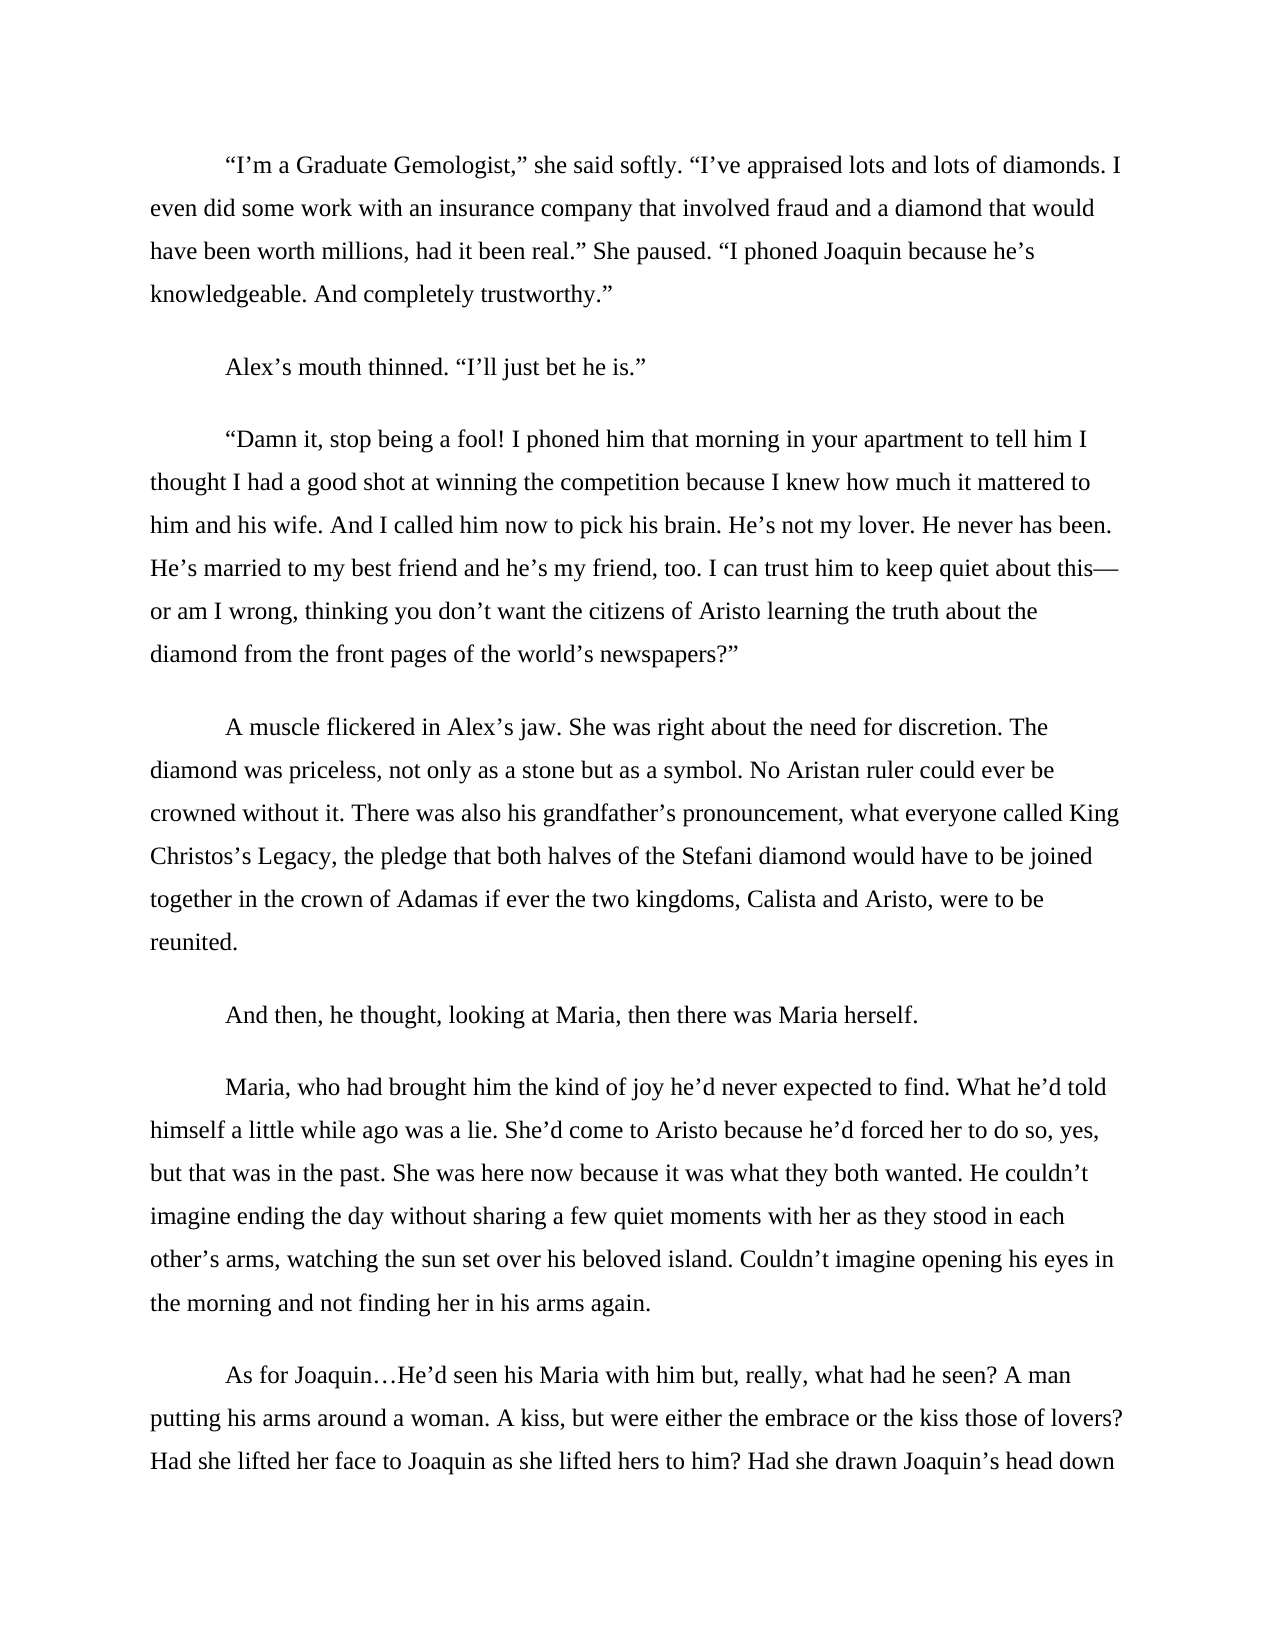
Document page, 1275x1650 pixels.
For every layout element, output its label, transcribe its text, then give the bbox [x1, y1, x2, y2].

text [150, 1360, 1125, 1475]
text Maria, who had brought him the kind of joy he’d never expected to find. What he’d told himself a little while ago was a lie. She’d come to Aristo because he’d forced her to do so, yes, but that was in the past. She was here now because it was what they both wanted. He couldn’t imagine ending the day without sharing a few quiet moments with her as they stood in each other’s arms, watching the sun set over his beloved island. Couldn’t imagine opening his eyes in the morning and not finding her in his arms again. [150, 1072, 1125, 1316]
text “I’m a Graduate Gemologist,” she said softly. “I’ve appraised lots and lots of diamonds. I even did some work with an insurance company that involved fraud and a diamond that would have been worth millions, had it been real.” She paused. “I phoned Joaquin because he’s knowledgeable. And completely trustworthy.” [150, 150, 1125, 308]
text Alex’s mouth thinned. “I’ll just bet he is.” [150, 352, 1125, 380]
text A muscle flickered in Alex’s jaw. She was right about the need for discretion. The diamond was priceless, not only as a stone but as a symbol. No Aristan ruler could ever be crowned without it. There was also his grandfather’s pronouncement, what everyone called King Christos’s Legacy, the pledge that both halves of the Stefani diamond would have to be joined together in the crown of Adamas if ever the two kingdoms, Calista and Aristo, were to be reunited. [150, 712, 1125, 956]
text And then, he thought, looking at Maria, then there was Maria herself. [150, 1000, 1125, 1028]
text “Damn it, stop being a fool! I phoned him that morning in your apartment to tell him I thought I had a good shot at winning the competition because I knew how much it mattered to him and his wife. And I called him now to pick his brain. He’s not my lover. He never has been. He’s married to my best friend and he’s my friend, too. I can trust him to keep quiet about this—or am I wrong, thinking you don’t want the citizens of Aristo learning the truth about the diamond from the front pages of the world’s newspapers?” [150, 424, 1125, 668]
